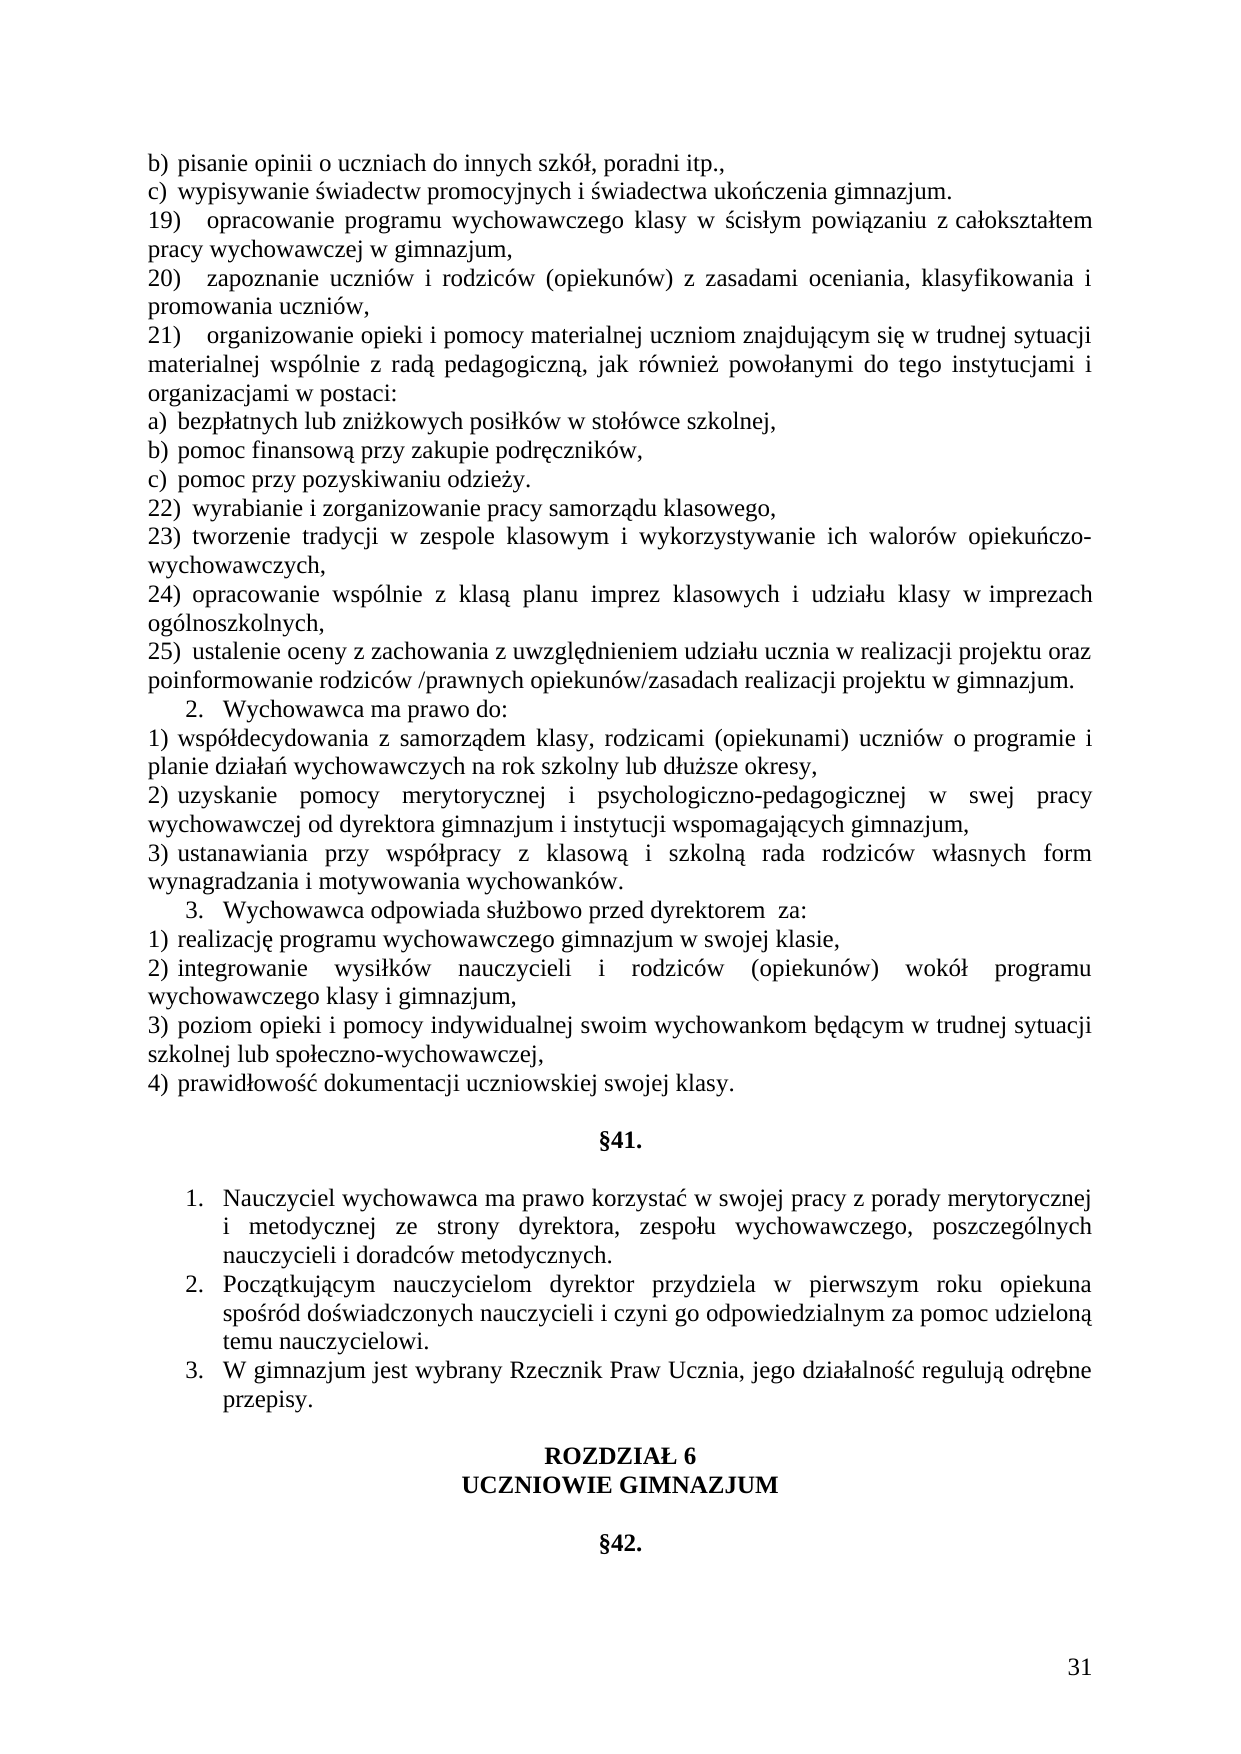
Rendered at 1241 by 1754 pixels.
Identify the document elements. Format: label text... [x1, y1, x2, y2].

list wypisywanie świadectw promocyjnych i świadectwa ukończenia gimnazjum. [148, 176, 1093, 205]
list poziom opieki i pomocy indywidualnej swoim wychowankom będącym w trudnej sytuacji szkolnej lub społeczno-wychowawczej, [148, 1010, 1093, 1068]
text §42. [148, 1528, 1093, 1556]
list pomoc przy pozyskiwaniu odzieży. [148, 464, 1093, 493]
list organizowanie opieki i pomocy materialnej uczniom znajdującym się w trudnej sytuacji materialnej wspólnie z radą pedagogiczną, jak również powołanymi do tego instytucjami i organizacjami w postaci: [148, 320, 1093, 406]
list Nauczyciel wychowawca ma prawo korzystać w swojej pracy z porady merytorycznej i metodycznej ze strony dyrektora, zespołu wychowawczego, poszczególnych nauczycieli i doradców metodycznych. [185, 1183, 1093, 1269]
list uzyskanie pomocy merytorycznej i psychologiczno-pedagogicznej w swej pracy wychowawczej od dyrektora gimnazjum i instytucji wspomagających gimnazjum, [148, 780, 1093, 838]
list integrowanie wysiłków nauczycieli i rodziców (opiekunów) wokół programu wychowawczego klasy i gimnazjum, [148, 953, 1093, 1010]
list bezpłatnych lub zniżkowych posiłków w stołówce szkolnej, [148, 406, 1093, 435]
list prawidłowość dokumentacji uczniowskiej swojej klasy. [148, 1068, 1093, 1096]
text UCZNIOWIE GIMNAZJUM [148, 1470, 1093, 1499]
text ROZDZIAŁ 6 [148, 1441, 1093, 1470]
list W gimnazjum jest wybrany Rzecznik Praw Ucznia, jego działalność regulują odrębne przepisy. [185, 1355, 1093, 1413]
list wyrabianie i zorganizowanie pracy samorządu klasowego, [148, 493, 1093, 521]
text §41. [148, 1125, 1093, 1154]
list pisanie opinii o uczniach do innych szkół, poradni itp., [148, 148, 1093, 176]
list realizację programu wychowawczego gimnazjum w swojej klasie, [148, 924, 1093, 953]
list Wychowawca ma prawo do: [185, 694, 1093, 723]
list Wychowawca odpowiada służbowo przed dyrektorem za: [185, 895, 1093, 924]
list Początkującym nauczycielom dyrektor przydziela w pierwszym roku opiekuna spośród doświadczonych nauczycieli i czyni go odpowiedzialnym za pomoc udzieloną temu nauczycielowi. [185, 1269, 1093, 1355]
list opracowanie programu wychowawczego klasy w ścisłym powiązaniu z całokształtem pracy wychowawczej w gimnazjum, [148, 205, 1093, 263]
list ustalenie oceny z zachowania z uwzględnieniem udziału ucznia w realizacji projektu oraz poinformowanie rodziców /prawnych opiekunów/zasadach realizacji projektu w gimnazjum. [148, 636, 1093, 694]
list ustanawiania przy współpracy z klasową i szkolną rada rodziców własnych form wynagradzania i motywowania wychowanków. [148, 838, 1093, 895]
list zapoznanie uczniów i rodziców (opiekunów) z zasadami oceniania, klasyfikowania i promowania uczniów, [148, 263, 1093, 320]
list pomoc finansową przy zakupie podręczników, [148, 435, 1093, 464]
list opracowanie wspólnie z klasą planu imprez klasowych i udziału klasy w imprezach ogólnoszkolnych, [148, 579, 1093, 636]
list tworzenie tradycji w zespole klasowym i wykorzystywanie ich walorów opiekuńczo-wychowawczych, [148, 521, 1093, 579]
list współdecydowania z samorządem klasy, rodzicami (opiekunami) uczniów o programie i planie działań wychowawczych na rok szkolny lub dłuższe okresy, [148, 723, 1093, 780]
